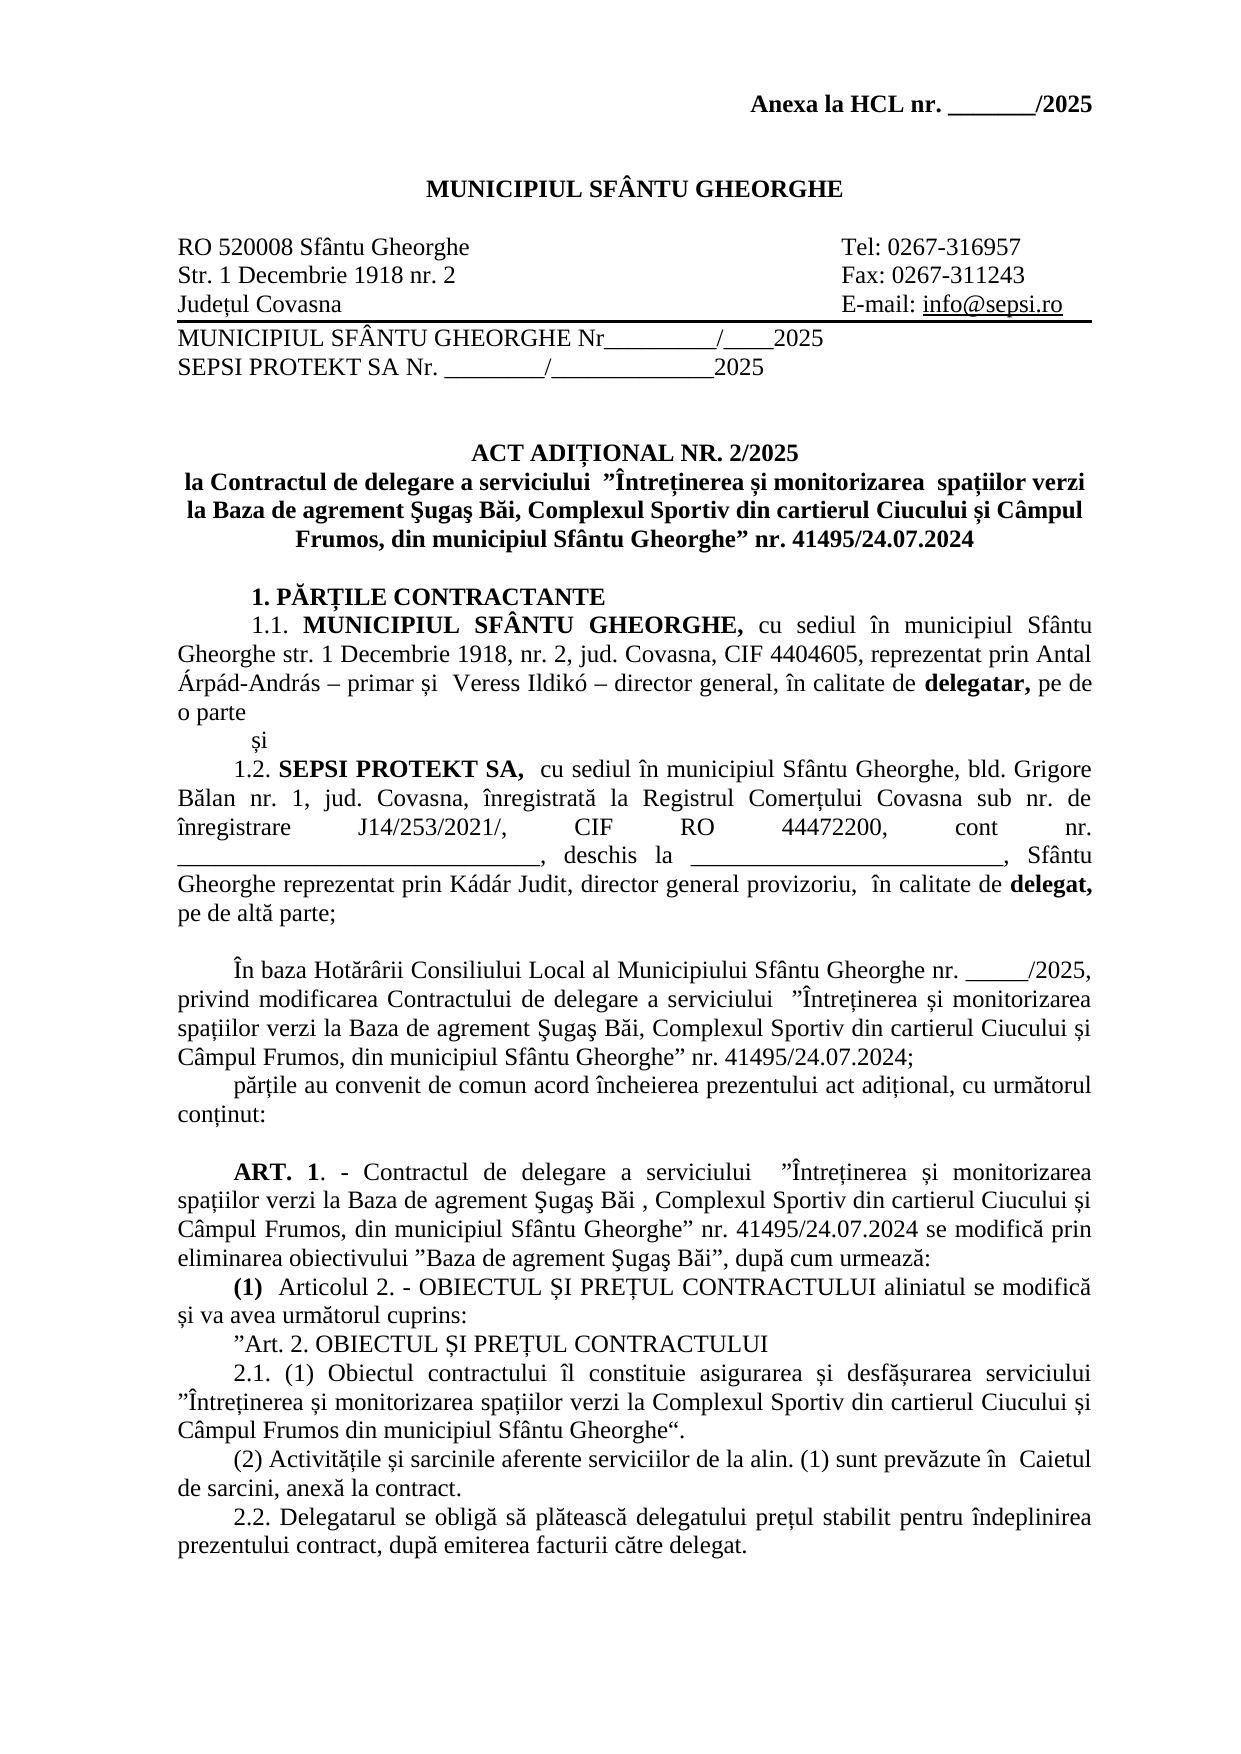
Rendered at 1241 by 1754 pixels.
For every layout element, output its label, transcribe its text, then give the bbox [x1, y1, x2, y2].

text 1.2. SEPSI PROTEKT SA, cu sediul în municipiul Sfântu Gheorghe, bld. Grigore Bălan nr. 1, jud. Covasna, înregistrată la Registrul Comerțului Covasna sub nr. de înregistrare J14/253/2021/, CIF RO 44472200, cont nr. _____________________________, deschis la _________________________, Sfântu Gheorghe reprezentat prin Kádár Judit, director general provizoriu, în calitate de delegat, pe de altă parte; [177, 754, 1092, 927]
text părțile au convenit de comun acord încheierea prezentului act adițional, cu următorul conținut: [177, 1071, 1092, 1128]
text RO 520008 Sfântu Gheorghe Tel: 0267-316957 [177, 232, 1092, 260]
text MUNICIPIUL SFÂNTU GHEORGHE Nr_________/____2025 [177, 323, 1092, 352]
text SEPSI PROTEKT SA Nr. ________/_____________2025 [177, 352, 1092, 381]
text (1) Articolul 2. - OBIECTUL ȘI PREȚUL CONTRACTULUI aliniatul se modifică și va avea următorul cuprins: [177, 1272, 1092, 1329]
text și [177, 726, 1092, 754]
text Anexa la HCL nr. _______/2025 [177, 89, 1092, 117]
text 2.2. Delegatarul se obligă să plătească delegatului prețul stabilit pentru îndeplinirea prezentului contract, după emiterea facturii către delegat. [177, 1502, 1092, 1559]
text Str. 1 Decembrie 1918 nr. 2 Fax: 0267-311243 [177, 260, 1092, 289]
text la Contractul de delegare a serviciului ”Întreținerea și monitorizarea spațiilor verzi la Baza de agrement Şugaş Băi, Complexul Sportiv din cartierul Ciucului și Câmpul Frumos, din municipiul Sfântu Gheorghe” nr. 41495/24.07.2024 [177, 467, 1092, 553]
text 2.1. (1) Obiectul contractului îl constituie asigurarea și desfășurarea serviciului ”Întreținerea și monitorizarea spațiilor verzi la Complexul Sportiv din cartierul Ciucului și Câmpul Frumos din municipiul Sfântu Gheorghe“. [177, 1358, 1092, 1444]
text În baza Hotărârii Consiliului Local al Municipiului Sfântu Gheorghe nr. _____/2025, privind modificarea Contractului de delegare a serviciului ”Întreținerea și monitorizarea spațiilor verzi la Baza de agrement Şugaş Băi, Complexul Sportiv din cartierul Ciucului și Câmpul Frumos, din municipiul Sfântu Gheorghe” nr. 41495/24.07.2024; [177, 956, 1092, 1071]
text ”Art. 2. OBIECTUL ȘI PREȚUL CONTRACTULUI [177, 1329, 1092, 1358]
text 1. PĂRȚILE CONTRACTANTE [177, 582, 1092, 611]
text MUNICIPIUL SFÂNTU GHEORGHE [177, 174, 1092, 203]
text Județul Covasna E-mail: info@sepsi.ro [177, 289, 1092, 320]
text (2) Activitățile și sarcinile aferente serviciilor de la alin. (1) sunt prevăzute în Caietul de sarcini, anexă la contract. [177, 1444, 1092, 1502]
text ACT ADIȚIONAL NR. 2/2025 [177, 438, 1092, 467]
text 1.1. MUNICIPIUL SFÂNTU GHEORGHE, cu sediul în municipiul Sfântu Gheorghe str. 1 Decembrie 1918, nr. 2, jud. Covasna, CIF 4404605, reprezentat prin Antal Árpád-András – primar și Veress Ildikó – director general, în calitate de delegatar, pe de o parte [177, 611, 1092, 726]
text ART. 1. - Contractul de delegare a serviciului ”Întreținerea și monitorizarea spațiilor verzi la Baza de agrement Şugaş Băi , Complexul Sportiv din cartierul Ciucului și Câmpul Frumos, din municipiul Sfântu Gheorghe” nr. 41495/24.07.2024 se modifică prin eliminarea obiectivului ”Baza de agrement Şugaş Băi”, după cum urmează: [177, 1157, 1092, 1272]
